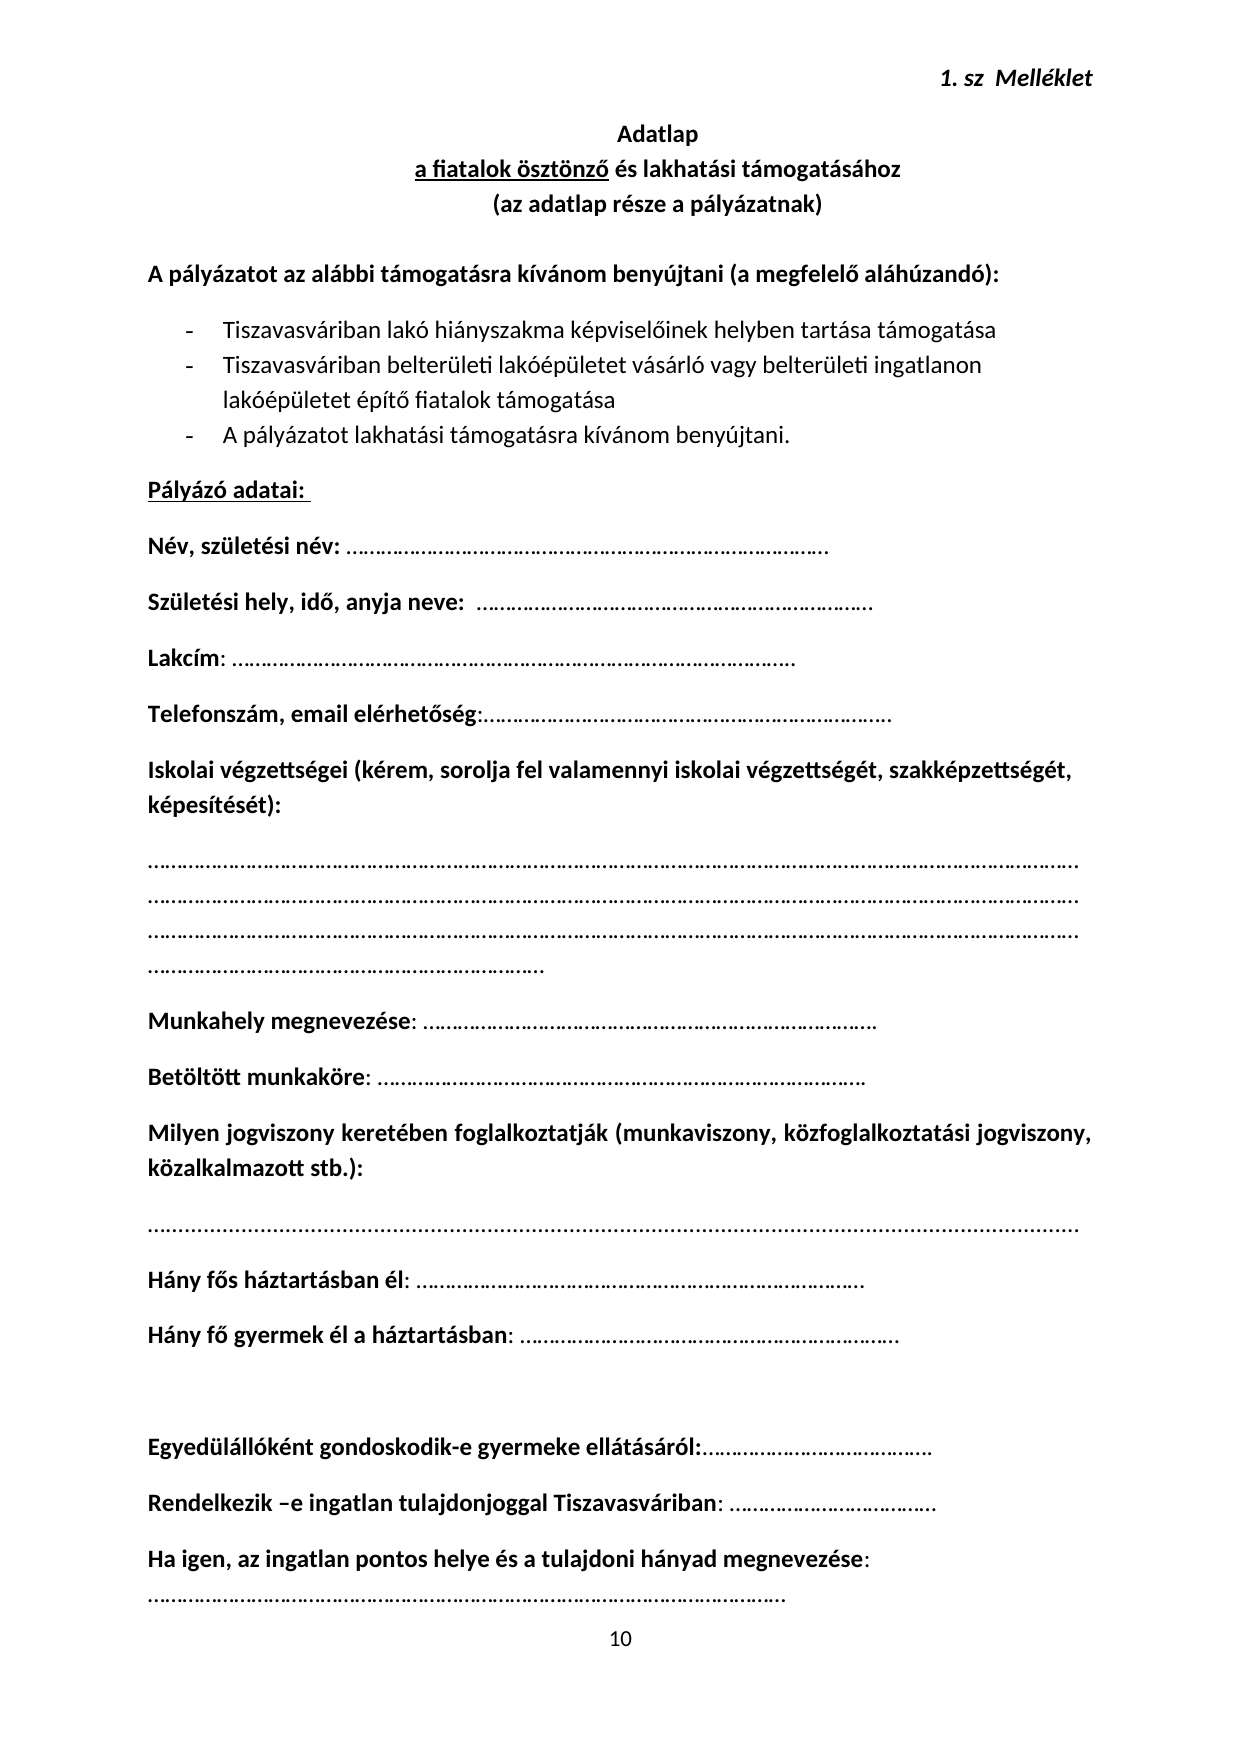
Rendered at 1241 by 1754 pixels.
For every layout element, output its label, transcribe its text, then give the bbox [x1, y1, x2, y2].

text Lakcím: …………………………………………………………………………………….. [148, 642, 1093, 673]
text Munkahely megnevezése: ……………………………………………………………………. [148, 1005, 1093, 1036]
list Tiszavasváriban lakó hiányszakma képviselőinek helyben tartása támogatása [185, 314, 1093, 344]
text Telefonszám, email elérhetőség:…………………………………………………………….. [148, 698, 1093, 728]
text …………………………………………………………………………………………………………………………………………………………………………………………………………………………………………………………………………………………………………………………………………………………………………………………………………………………………………………………………………………………………………… [148, 844, 1093, 980]
text A pályázatot az alábbi támogatásra kívánom benyújtani (a megfelelő aláhúzandó): [148, 258, 1093, 288]
text Iskolai végzettségei (kérem, sorolja fel valamennyi iskolai végzettségét, szakképzettségét, képesítését): [148, 754, 1093, 819]
text Adatlap [223, 118, 1093, 148]
text Rendelkezik –e ingatlan tulajdonjoggal Tiszavasváriban: ……………………………… [148, 1487, 1093, 1518]
text Hány fős háztartásban él: …………………………………………………………………… [148, 1264, 1093, 1294]
list Tiszavasváriban belterületi lakóépületet vásárló vagy belterületi ingatlanon lakóépületet építő fiatalok támogatása [185, 349, 1093, 414]
text …................................................................................................................................................. [148, 1208, 1093, 1238]
text Név, születési név: ………………………………………………………………………… [148, 530, 1093, 561]
text 1. sz Melléklet [148, 62, 1093, 93]
text Hány fő gyermek él a háztartásban: ………………………………………………………… [148, 1319, 1093, 1350]
text a fiatalok ösztönző és lakhatási támogatásához [223, 153, 1093, 183]
text (az adatlap része a pályázatnak) [223, 188, 1093, 218]
text Pályázó adatai: [148, 474, 1093, 505]
text Ha igen, az ingatlan pontos helye és a tulajdoni hányad megnevezése: ………………………………………………………………………………………………… [148, 1543, 1093, 1608]
text Milyen jogviszony keretében foglalkoztatják (munkaviszony, közfoglalkoztatási jogviszony, közalkalmazott stb.): [148, 1117, 1093, 1183]
list A pályázatot lakhatási támogatásra kívánom benyújtani. [185, 419, 1093, 449]
text Betöltött munkaköre: …………………………………………………………………………. [148, 1061, 1093, 1092]
text Egyedülállóként gondoskodik-e gyermeke ellátásáról:…………………………………. [148, 1431, 1093, 1462]
text Születési hely, idő, anyja neve: …………………………………………………………… [148, 586, 1093, 617]
